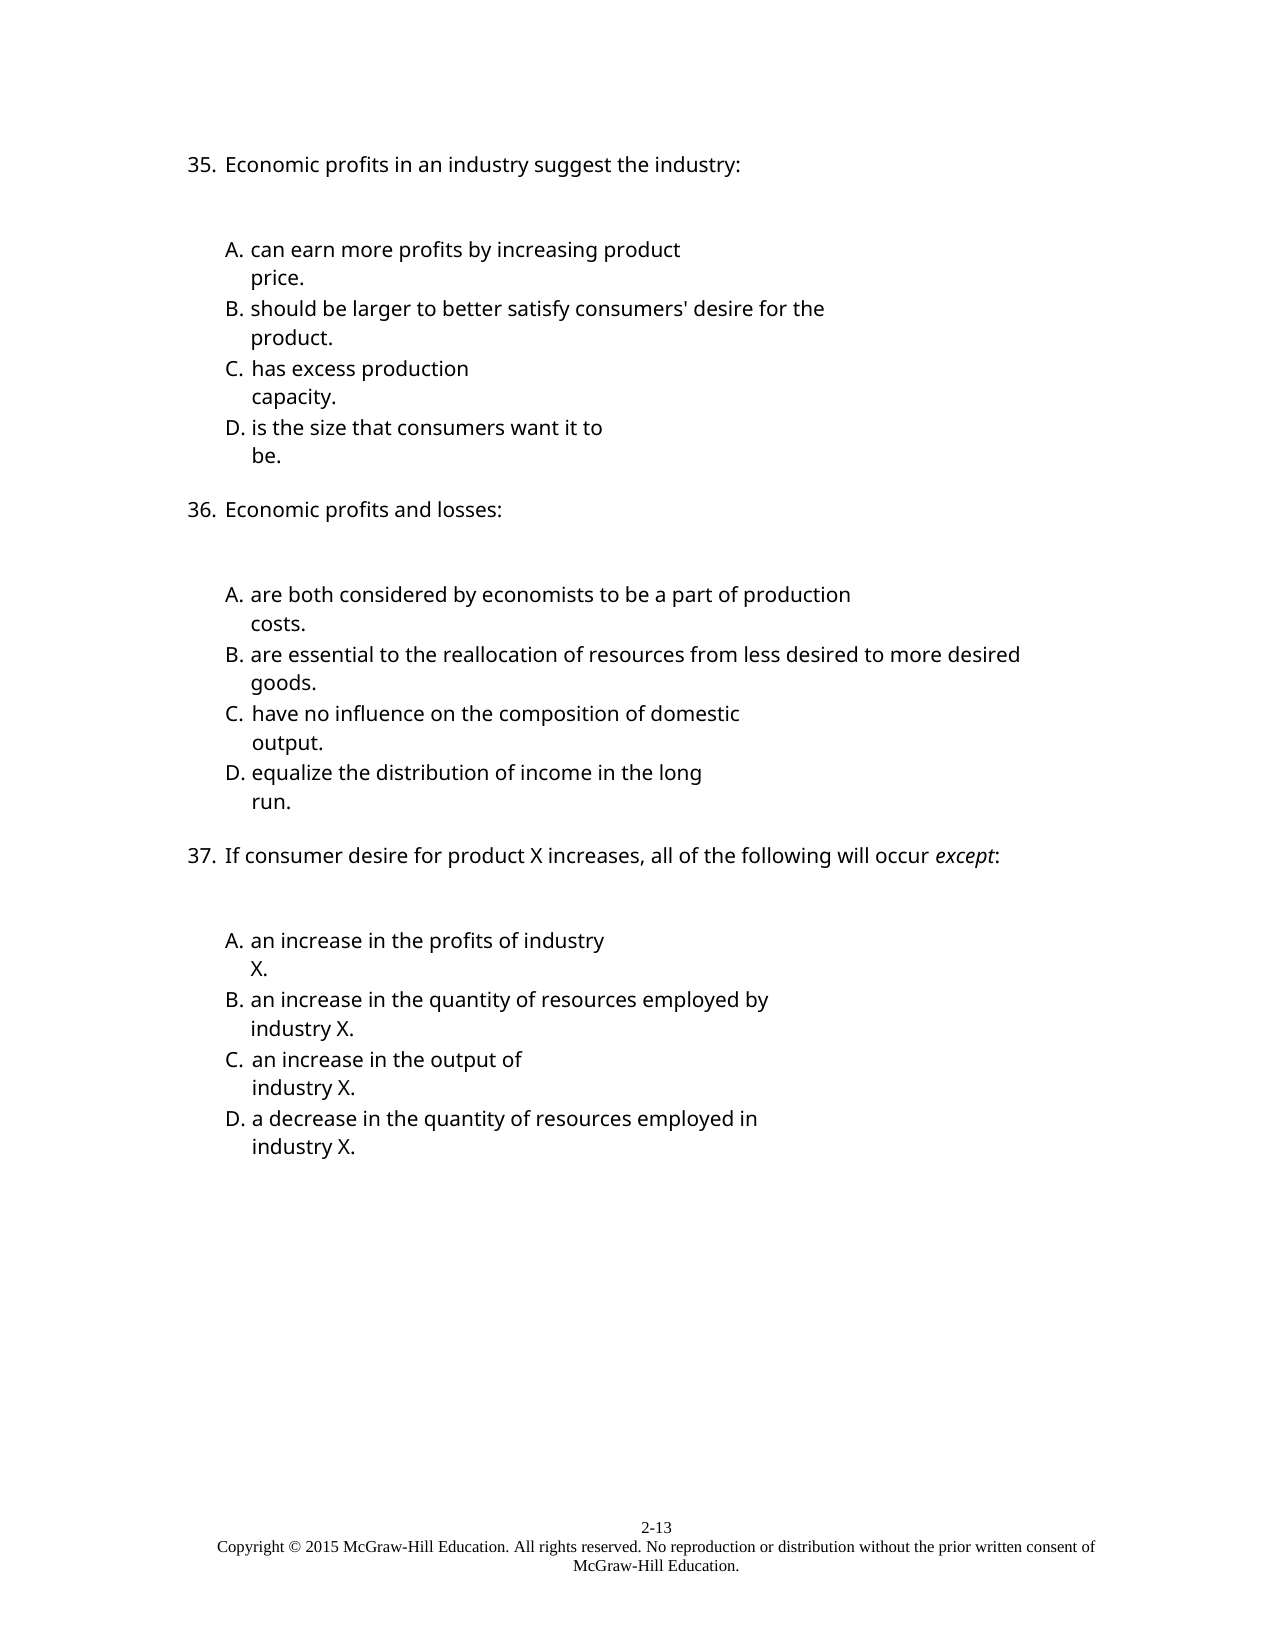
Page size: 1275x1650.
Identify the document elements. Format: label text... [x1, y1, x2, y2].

table_header 35. [188, 150, 225, 470]
table_header Economic profits in an industry suggest the industry: [225, 150, 1125, 470]
table_header Economic profits and losses: [225, 496, 1125, 816]
table_header If consumer desire for product X increases, all of the following will occur except: [225, 841, 1125, 1161]
table_header 37. [188, 841, 225, 1161]
table_header 36. [188, 496, 225, 816]
